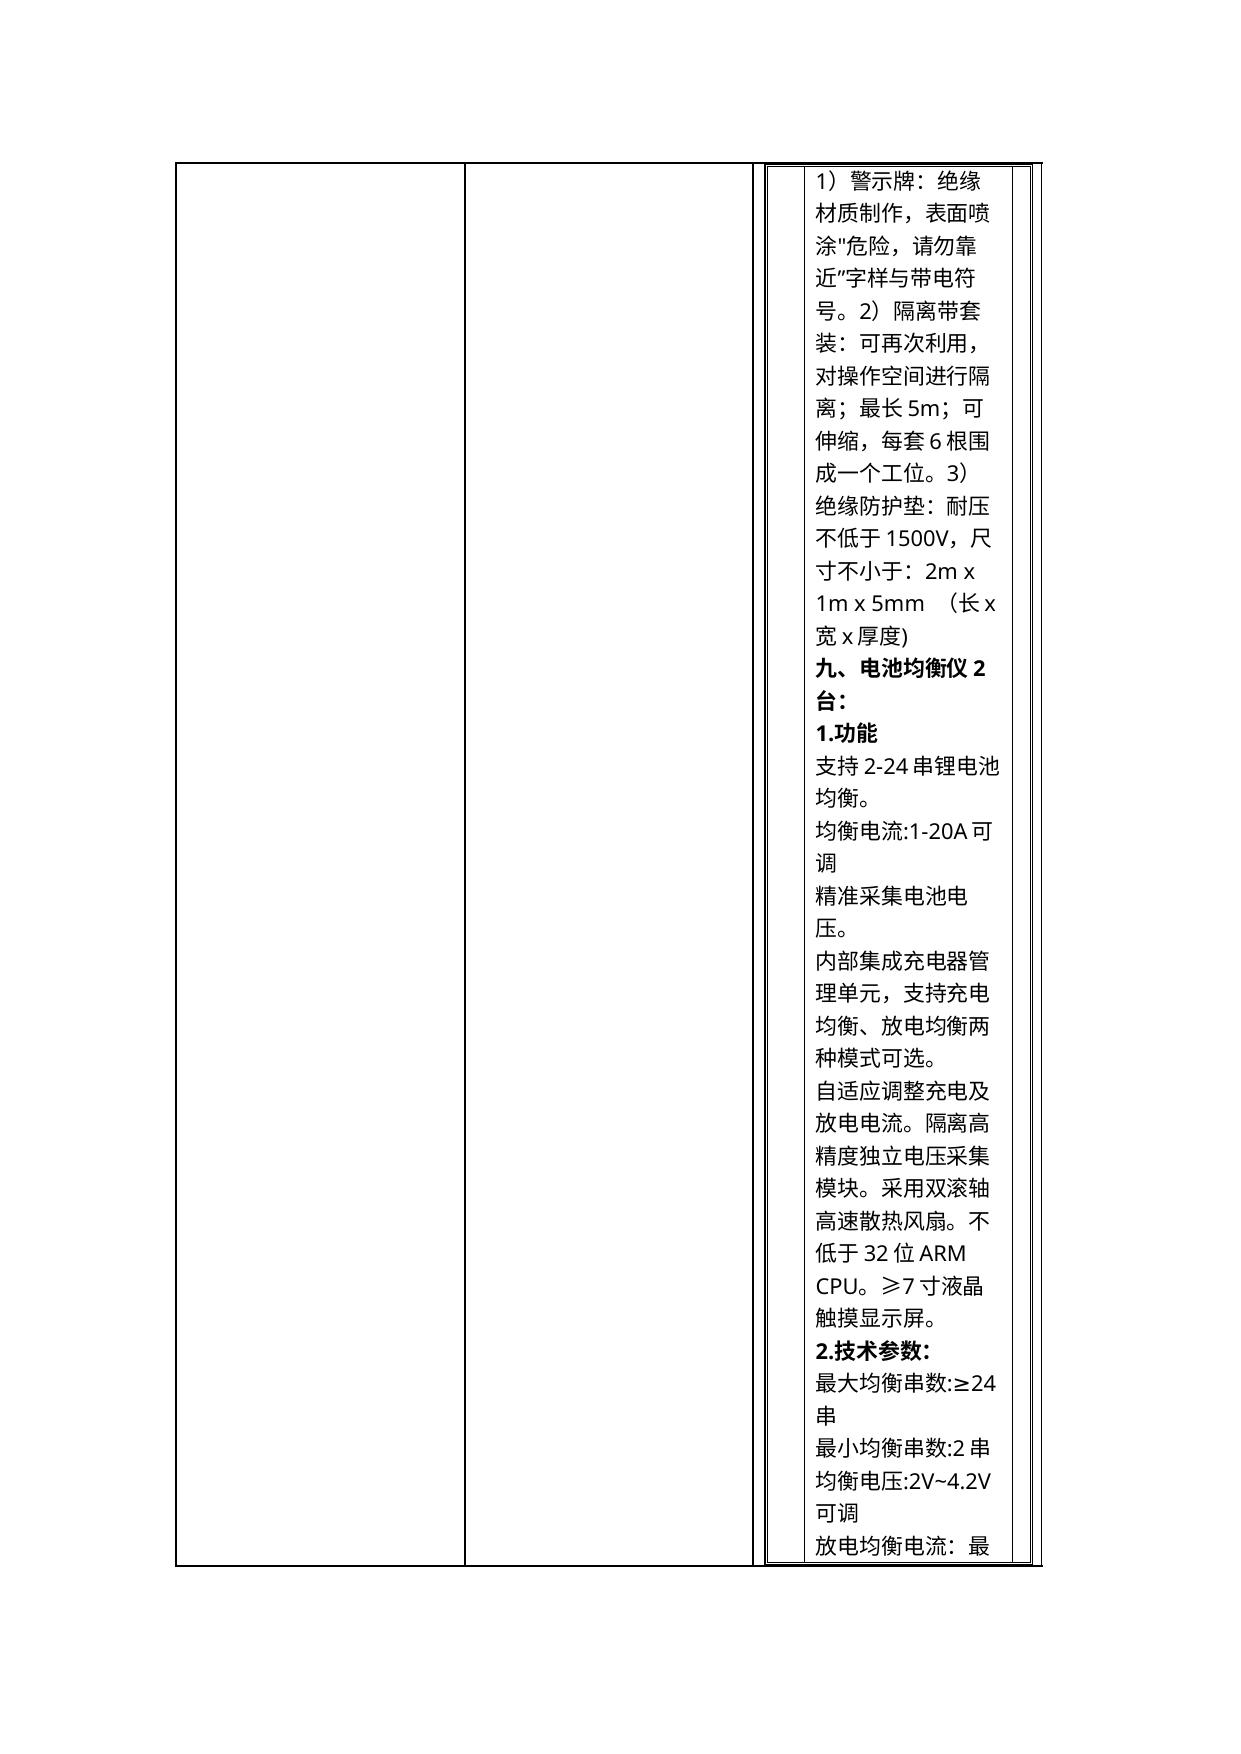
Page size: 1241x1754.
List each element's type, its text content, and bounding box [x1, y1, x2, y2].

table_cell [754, 164, 764, 1565]
table_cell [466, 164, 752, 1565]
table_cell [805, 167, 1012, 1562]
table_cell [768, 167, 804, 1562]
table_cell 1 [177, 164, 464, 1565]
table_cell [1033, 164, 1041, 1565]
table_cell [1013, 167, 1030, 1562]
